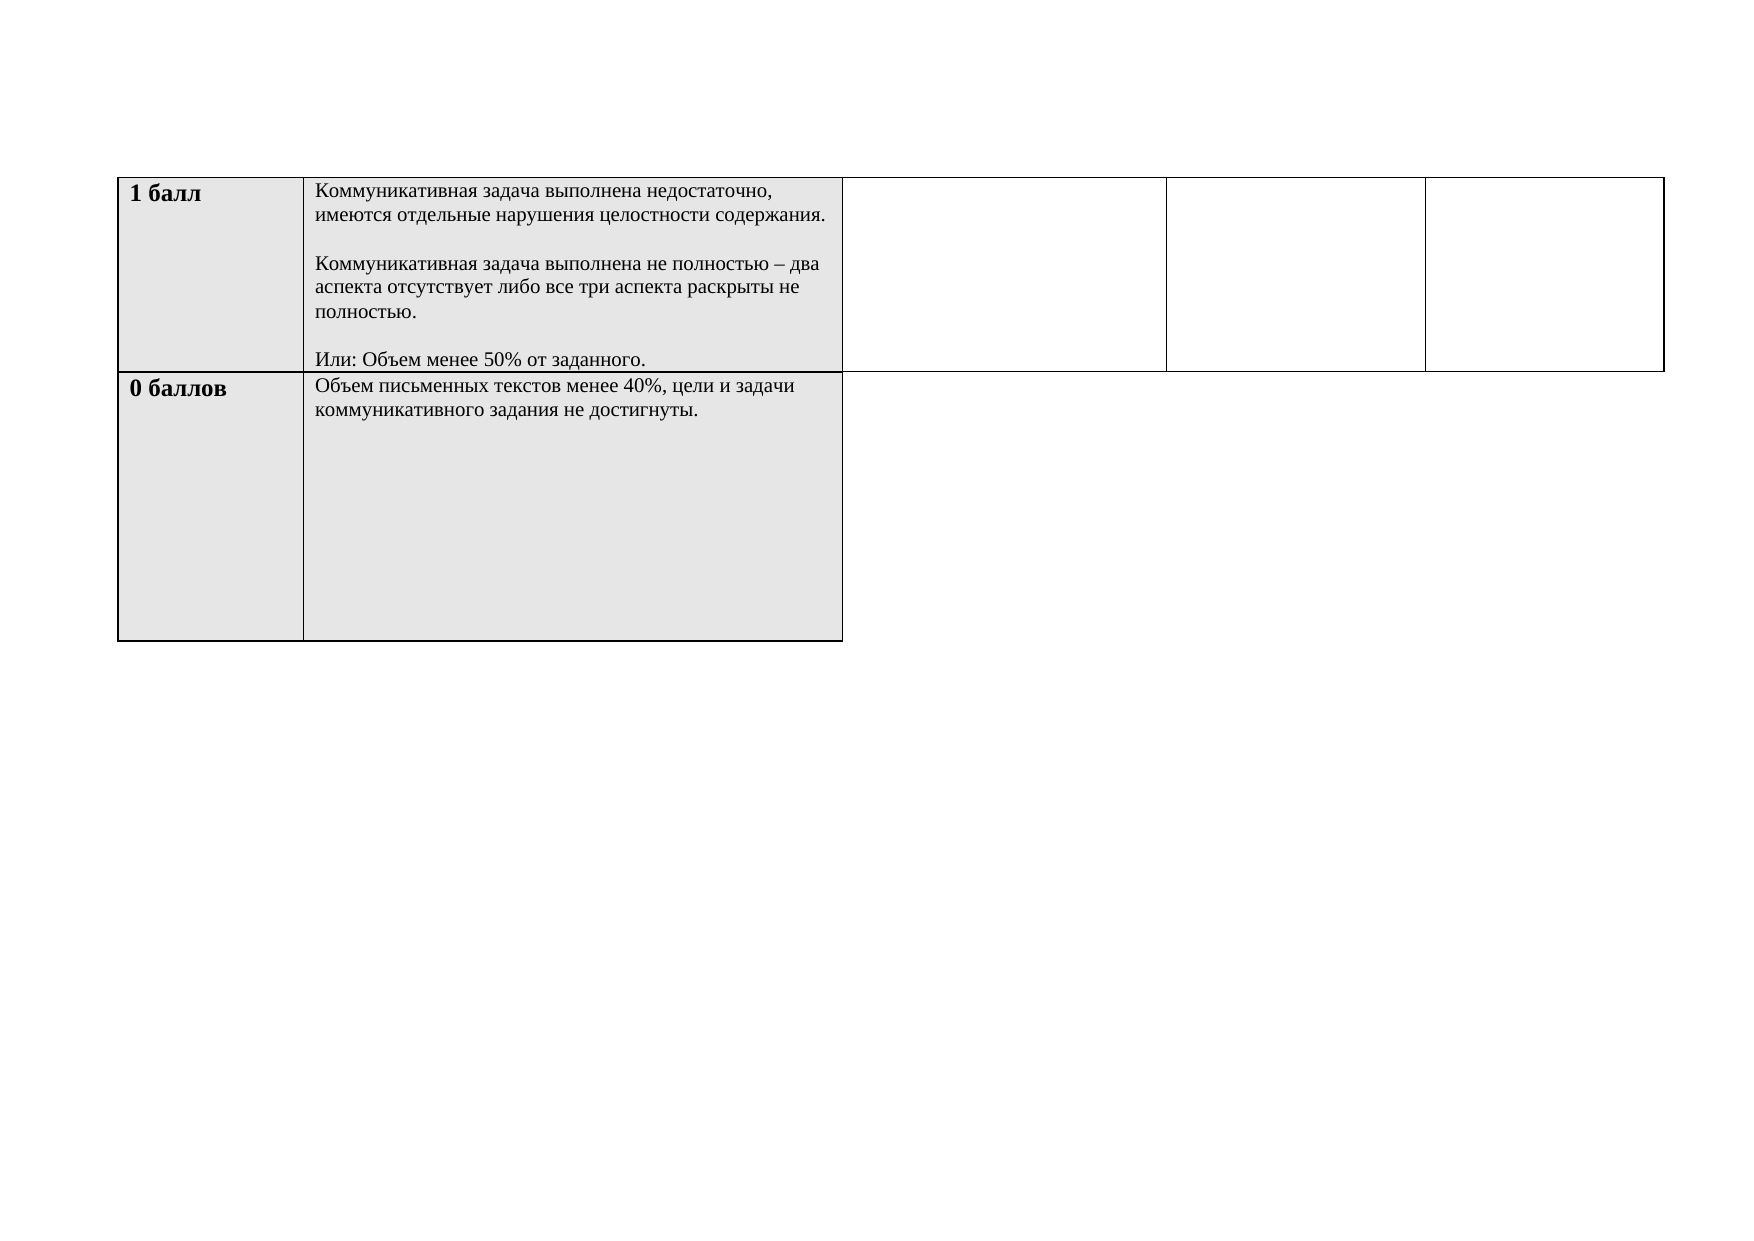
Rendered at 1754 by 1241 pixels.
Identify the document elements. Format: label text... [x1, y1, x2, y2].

table_cell Коммуникативная задача выполнена недостаточно, имеются отдельные нарушения целостности содержания. Коммуникативная задача выполнена не полностью – два аспекта отсутствует либо все три аспекта раскрыты не полностью. Или: Объем менее 50% от заданного. [304, 178, 842, 371]
table_cell 1 балл [119, 178, 303, 371]
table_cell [1426, 178, 1663, 371]
table_cell Объем письменных текстов менее 40%, цели и задачи коммуникативного задания не достигнуты. [304, 373, 842, 640]
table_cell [843, 178, 1166, 371]
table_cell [1167, 178, 1425, 371]
table_cell 0 баллов [119, 373, 303, 640]
